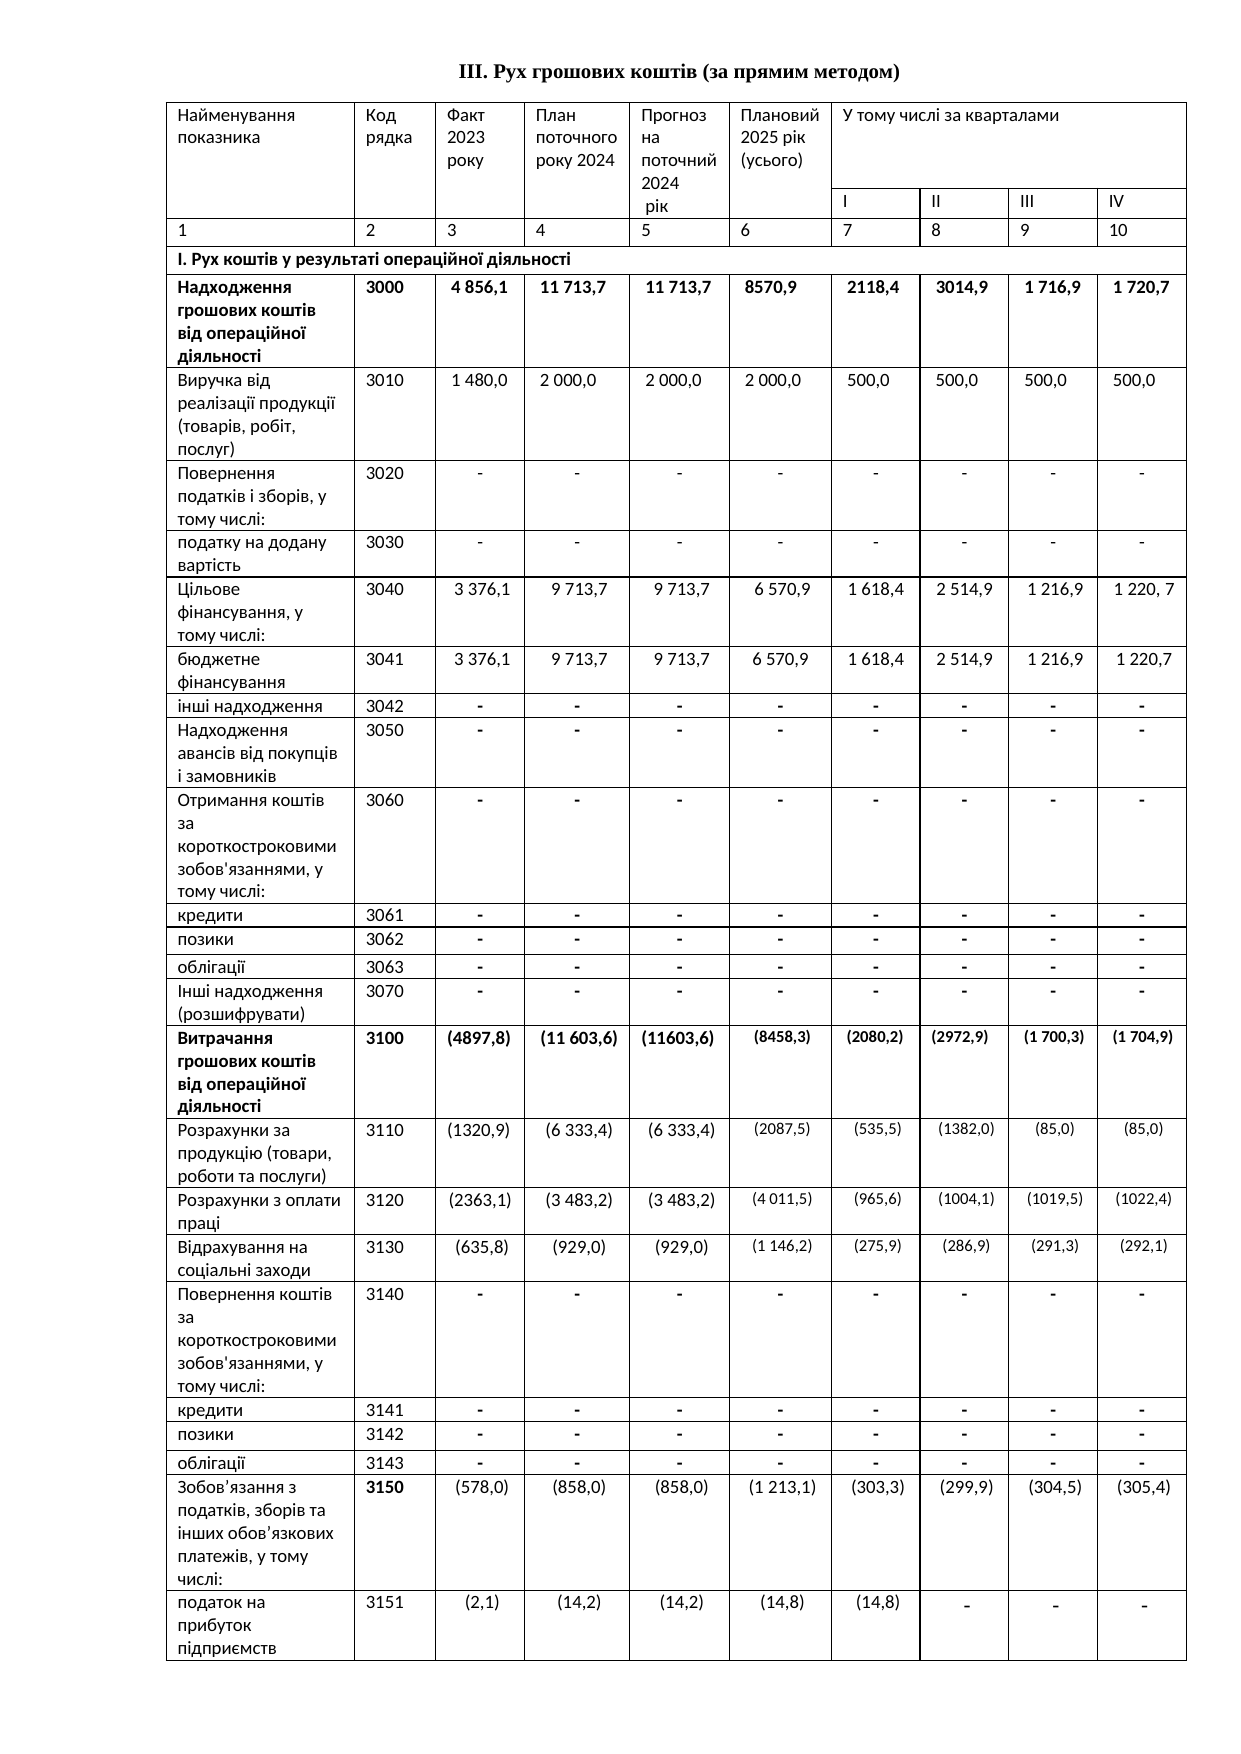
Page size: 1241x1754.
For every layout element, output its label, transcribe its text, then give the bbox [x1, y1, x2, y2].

table_cell - [436, 718, 524, 787]
table_cell (4 011,5) [730, 1188, 831, 1234]
table_cell 11 713,7 [525, 275, 629, 367]
table_cell 6 570,9 [730, 578, 831, 646]
table_cell 3143 [355, 1451, 435, 1474]
table_cell 3040 [355, 578, 435, 646]
table_cell 2 000,0 [730, 368, 831, 460]
table_cell - [730, 1451, 831, 1474]
table_cell (14,2) [525, 1591, 629, 1659]
table_cell - [1098, 694, 1186, 717]
table_cell Повернення податків і зборів, у тому числі: [167, 461, 354, 529]
table_cell - [436, 1398, 524, 1421]
table_cell (578,0) [436, 1475, 524, 1590]
table_cell 4 856,1 [436, 275, 524, 367]
table_cell 2 [355, 219, 435, 246]
table_cell 2 000,0 [525, 368, 629, 460]
table_cell І. Рух коштів у результаті операційної діяльності [167, 247, 1186, 274]
table_cell 5 [630, 219, 729, 246]
table_cell - [630, 1282, 729, 1397]
table_cell - [436, 979, 524, 1025]
table_cell - [1009, 461, 1097, 529]
table_cell - [832, 1422, 919, 1450]
table_cell - [921, 955, 1008, 978]
table_cell - [1098, 1398, 1186, 1421]
table_cell 3042 [355, 694, 435, 717]
table_cell 1 618,4 [832, 647, 919, 693]
table_cell - [630, 904, 729, 926]
table_cell 3110 [355, 1119, 435, 1187]
table_cell (2087,5) [730, 1119, 831, 1187]
table_cell - [730, 1398, 831, 1421]
table_cell - [921, 1282, 1008, 1397]
table_cell 9 713,7 [630, 647, 729, 693]
table_cell (1382,0) [921, 1119, 1008, 1187]
table_cell - [1098, 1591, 1186, 1659]
table_cell - [436, 928, 524, 954]
table_cell - [525, 1451, 629, 1474]
table_cell - [832, 979, 919, 1025]
table_cell (299,9) [921, 1475, 1008, 1590]
table_cell - [921, 979, 1008, 1025]
table_cell (303,3) [832, 1475, 919, 1590]
table_cell Розрахунки за продукцію (товари, роботи та послуги) [167, 1119, 354, 1187]
table_cell інші надходження [167, 694, 354, 717]
table_cell - [832, 1282, 919, 1397]
table_cell - [921, 461, 1008, 529]
table_cell - [1009, 694, 1097, 717]
table_cell 3141 [355, 1398, 435, 1421]
table_cell 3 [436, 219, 524, 246]
table_cell 1 720,7 [1098, 275, 1186, 367]
table_cell - [921, 718, 1008, 787]
table_cell - [436, 531, 524, 576]
table_cell 2 000,0 [630, 368, 729, 460]
table_cell (14,8) [832, 1591, 919, 1659]
table_cell - [630, 979, 729, 1025]
table_header У тому числі за кварталами [832, 103, 1186, 188]
table_cell - [730, 531, 831, 576]
table_cell (286,9) [921, 1235, 1008, 1281]
table_cell - [525, 788, 629, 902]
table_cell Повернення коштів за короткостроковими зобов'язаннями, у тому числі: [167, 1282, 354, 1397]
table_cell - [630, 928, 729, 954]
table_cell - [832, 904, 919, 926]
table_cell - [1098, 718, 1186, 787]
table_cell Інші надходження (розшифрувати) [167, 979, 354, 1025]
table_cell - [630, 694, 729, 717]
table_cell - [436, 955, 524, 978]
table_cell (535,5) [832, 1119, 919, 1187]
table_cell 3 376,1 [436, 578, 524, 646]
table_cell 1 [167, 219, 354, 246]
table_cell Надходження грошових коштів від операційної діяльності [167, 275, 354, 367]
table_cell - [525, 904, 629, 926]
table_cell Отримання коштів за короткостроковими зобов'язаннями, у тому числі: [167, 788, 354, 902]
table_cell - [921, 1398, 1008, 1421]
table_header Прогноз на поточний 2024 рік [630, 103, 729, 217]
table_cell Виручка від реалізації продукції (товарів, робіт, послуг) [167, 368, 354, 460]
table_cell (11603,6) [630, 1026, 729, 1117]
table_cell - [921, 904, 1008, 926]
table_cell 3120 [355, 1188, 435, 1234]
table_cell 4 [525, 219, 629, 246]
table_cell (1004,1) [921, 1188, 1008, 1234]
table_cell 1 216,9 [1009, 578, 1097, 646]
table_cell - [1098, 979, 1186, 1025]
table_cell 1 220, 7 [1098, 578, 1186, 646]
table_cell - [1098, 1451, 1186, 1474]
table_cell (8458,3) [730, 1026, 831, 1117]
table_cell - [730, 928, 831, 954]
table_cell 1 716,9 [1009, 275, 1097, 367]
table_cell Відрахування на соціальні заходи [167, 1235, 354, 1281]
table_cell - [525, 1398, 629, 1421]
table_cell (929,0) [525, 1235, 629, 1281]
table_cell 10 [1098, 219, 1186, 246]
table_cell 11 713,7 [630, 275, 729, 367]
table_cell (1 704,9) [1098, 1026, 1186, 1117]
table_cell - [1009, 1398, 1097, 1421]
table_cell (292,1) [1098, 1235, 1186, 1281]
table_cell 3130 [355, 1235, 435, 1281]
table_cell 3070 [355, 979, 435, 1025]
table_cell (305,4) [1098, 1475, 1186, 1590]
table_cell (4897,8) [436, 1026, 524, 1117]
table_cell 9 [1009, 219, 1097, 246]
table_cell - [436, 904, 524, 926]
table_cell - [832, 788, 919, 902]
table_cell ІІІ [1009, 189, 1097, 217]
table_cell - [730, 788, 831, 902]
table_cell - [436, 788, 524, 902]
table_cell 2 514,9 [921, 578, 1008, 646]
table_cell - [630, 1422, 729, 1450]
table_cell 3 376,1 [436, 647, 524, 693]
table_cell - [832, 1451, 919, 1474]
table_cell 8 [921, 219, 1008, 246]
table_cell (858,0) [630, 1475, 729, 1590]
table_cell - [1009, 1422, 1097, 1450]
table_cell - [832, 955, 919, 978]
table_cell - [630, 1451, 729, 1474]
table_cell - [1098, 1422, 1186, 1450]
table_cell - [630, 1398, 729, 1421]
table_cell (635,8) [436, 1235, 524, 1281]
table_cell (965,6) [832, 1188, 919, 1234]
table_cell - [525, 718, 629, 787]
table_cell (6 333,4) [630, 1119, 729, 1187]
table_cell 500,0 [1009, 368, 1097, 460]
table_cell - [921, 788, 1008, 902]
table_cell - [1098, 788, 1186, 902]
text ІІІ. Рух грошових коштів (за прямим методом) [177, 59, 1181, 83]
table_cell - [1098, 461, 1186, 529]
table_cell 500,0 [1098, 368, 1186, 460]
table_cell - [832, 718, 919, 787]
table_header Плановий 2025 рік (усього) [730, 103, 831, 217]
table_header Факт 2023 року [436, 103, 524, 217]
table_cell (11 603,6) [525, 1026, 629, 1117]
table_cell - [832, 461, 919, 529]
table_cell - [1009, 979, 1097, 1025]
table_cell - [525, 1422, 629, 1450]
table_cell (85,0) [1098, 1119, 1186, 1187]
table_header Найменування показника [167, 103, 354, 217]
table_cell - [1009, 955, 1097, 978]
table_header Код рядка [355, 103, 435, 217]
table_cell (85,0) [1009, 1119, 1097, 1187]
table_cell - [1098, 904, 1186, 926]
table_cell - [730, 955, 831, 978]
table_cell - [525, 461, 629, 529]
table_cell 3063 [355, 955, 435, 978]
table_cell - [1009, 531, 1097, 576]
table_cell - [730, 979, 831, 1025]
table_cell 3014,9 [921, 275, 1008, 367]
table_cell - [525, 928, 629, 954]
table_cell 3000 [355, 275, 435, 367]
table_cell - [832, 1398, 919, 1421]
table_cell облігації [167, 955, 354, 978]
table_cell - [921, 694, 1008, 717]
table_cell 8570,9 [730, 275, 831, 367]
table_cell - [730, 1282, 831, 1397]
table_cell Розрахунки з оплати праці [167, 1188, 354, 1234]
table_cell - [1009, 1282, 1097, 1397]
table_cell - [1009, 788, 1097, 902]
table_cell 2 514,9 [921, 647, 1008, 693]
table_cell - [730, 461, 831, 529]
table_cell - [525, 531, 629, 576]
table_cell кредити [167, 1398, 354, 1421]
table_cell 9 713,7 [525, 578, 629, 646]
table_cell 3010 [355, 368, 435, 460]
table_cell - [730, 694, 831, 717]
table_cell кредити [167, 904, 354, 926]
table_cell 500,0 [921, 368, 1008, 460]
table_cell - [1009, 928, 1097, 954]
table_cell - [525, 694, 629, 717]
table_header План поточного року 2024 [525, 103, 629, 217]
table_cell - [921, 531, 1008, 576]
table_cell 1 480,0 [436, 368, 524, 460]
table_cell (2080,2) [832, 1026, 919, 1117]
table_cell 3151 [355, 1591, 435, 1659]
table_cell - [525, 1282, 629, 1397]
table_cell - [1009, 1451, 1097, 1474]
table_cell (1019,5) [1009, 1188, 1097, 1234]
table_cell - [1098, 1282, 1186, 1397]
table_cell (275,9) [832, 1235, 919, 1281]
table_cell - [730, 718, 831, 787]
table_cell - [1098, 955, 1186, 978]
table_cell позики [167, 928, 354, 954]
table_cell ІV [1098, 189, 1186, 217]
table_cell облігації [167, 1451, 354, 1474]
table_cell 3150 [355, 1475, 435, 1590]
table_cell 2118,4 [832, 275, 919, 367]
table_cell (14,2) [630, 1591, 729, 1659]
table_cell податку на додану вартість [167, 531, 354, 576]
table_cell 9 713,7 [630, 578, 729, 646]
table_cell (2,1) [436, 1591, 524, 1659]
table_cell 3020 [355, 461, 435, 529]
table_cell 7 [832, 219, 919, 246]
table_cell - [1098, 928, 1186, 954]
table_cell (1 146,2) [730, 1235, 831, 1281]
table_cell 1 216,9 [1009, 647, 1097, 693]
table_cell 1 618,4 [832, 578, 919, 646]
table_cell Зобов’язання з податків, зборів та інших обов’язкових платежів, у тому числі: [167, 1475, 354, 1590]
table_cell - [525, 979, 629, 1025]
table_cell 6 570,9 [730, 647, 831, 693]
table_cell - [436, 694, 524, 717]
table_cell (304,5) [1009, 1475, 1097, 1590]
table_cell ІІ [921, 189, 1008, 217]
table_cell - [921, 1422, 1008, 1450]
table_cell - [1098, 531, 1186, 576]
table_cell (858,0) [525, 1475, 629, 1590]
table_cell 3041 [355, 647, 435, 693]
table_cell - [1009, 904, 1097, 926]
table_cell (3 483,2) [630, 1188, 729, 1234]
table_cell 3142 [355, 1422, 435, 1450]
table_cell 3060 [355, 788, 435, 902]
table_cell - [436, 1451, 524, 1474]
table_cell - [730, 904, 831, 926]
table_cell - [730, 1422, 831, 1450]
table_cell Надходження авансів від покупців і замовників [167, 718, 354, 787]
table_cell - [921, 1591, 1008, 1659]
table_cell - [832, 694, 919, 717]
table_cell - [436, 1422, 524, 1450]
table_cell 3030 [355, 531, 435, 576]
table_cell - [921, 928, 1008, 954]
table_cell (14,8) [730, 1591, 831, 1659]
table_cell 9 713,7 [525, 647, 629, 693]
table_cell податок на прибуток підприємств [167, 1591, 354, 1659]
table_cell (1 700,3) [1009, 1026, 1097, 1117]
table_cell - [630, 788, 729, 902]
table_cell - [630, 531, 729, 576]
table_cell (3 483,2) [525, 1188, 629, 1234]
table_cell - [630, 718, 729, 787]
table_cell 3100 [355, 1026, 435, 1117]
table_cell 6 [730, 219, 831, 246]
table_cell (1022,4) [1098, 1188, 1186, 1234]
table_cell - [832, 928, 919, 954]
table_cell 500,0 [832, 368, 919, 460]
table_cell Цільове фінансування, у тому числі: [167, 578, 354, 646]
table_cell - [525, 955, 629, 978]
table_cell 3061 [355, 904, 435, 926]
table_cell - [921, 1451, 1008, 1474]
table_cell - [436, 1282, 524, 1397]
table_cell (6 333,4) [525, 1119, 629, 1187]
table_cell 3050 [355, 718, 435, 787]
table_cell 3062 [355, 928, 435, 954]
table_cell (929,0) [630, 1235, 729, 1281]
table_cell - [1009, 1591, 1097, 1659]
table_cell Витрачання грошових коштів від операційної діяльності [167, 1026, 354, 1117]
table_cell (1 213,1) [730, 1475, 831, 1590]
table_cell позики [167, 1422, 354, 1450]
table_cell бюджетне фінансування [167, 647, 354, 693]
table_cell - [436, 461, 524, 529]
table_cell - [832, 531, 919, 576]
table_cell - [1009, 718, 1097, 787]
table_cell (1320,9) [436, 1119, 524, 1187]
table_cell (2363,1) [436, 1188, 524, 1234]
table_cell 1 220,7 [1098, 647, 1186, 693]
table_cell - [630, 955, 729, 978]
table_cell І [832, 189, 919, 217]
table_cell - [630, 461, 729, 529]
table_cell (291,3) [1009, 1235, 1097, 1281]
table_cell 3140 [355, 1282, 435, 1397]
table_cell (2972,9) [921, 1026, 1008, 1117]
